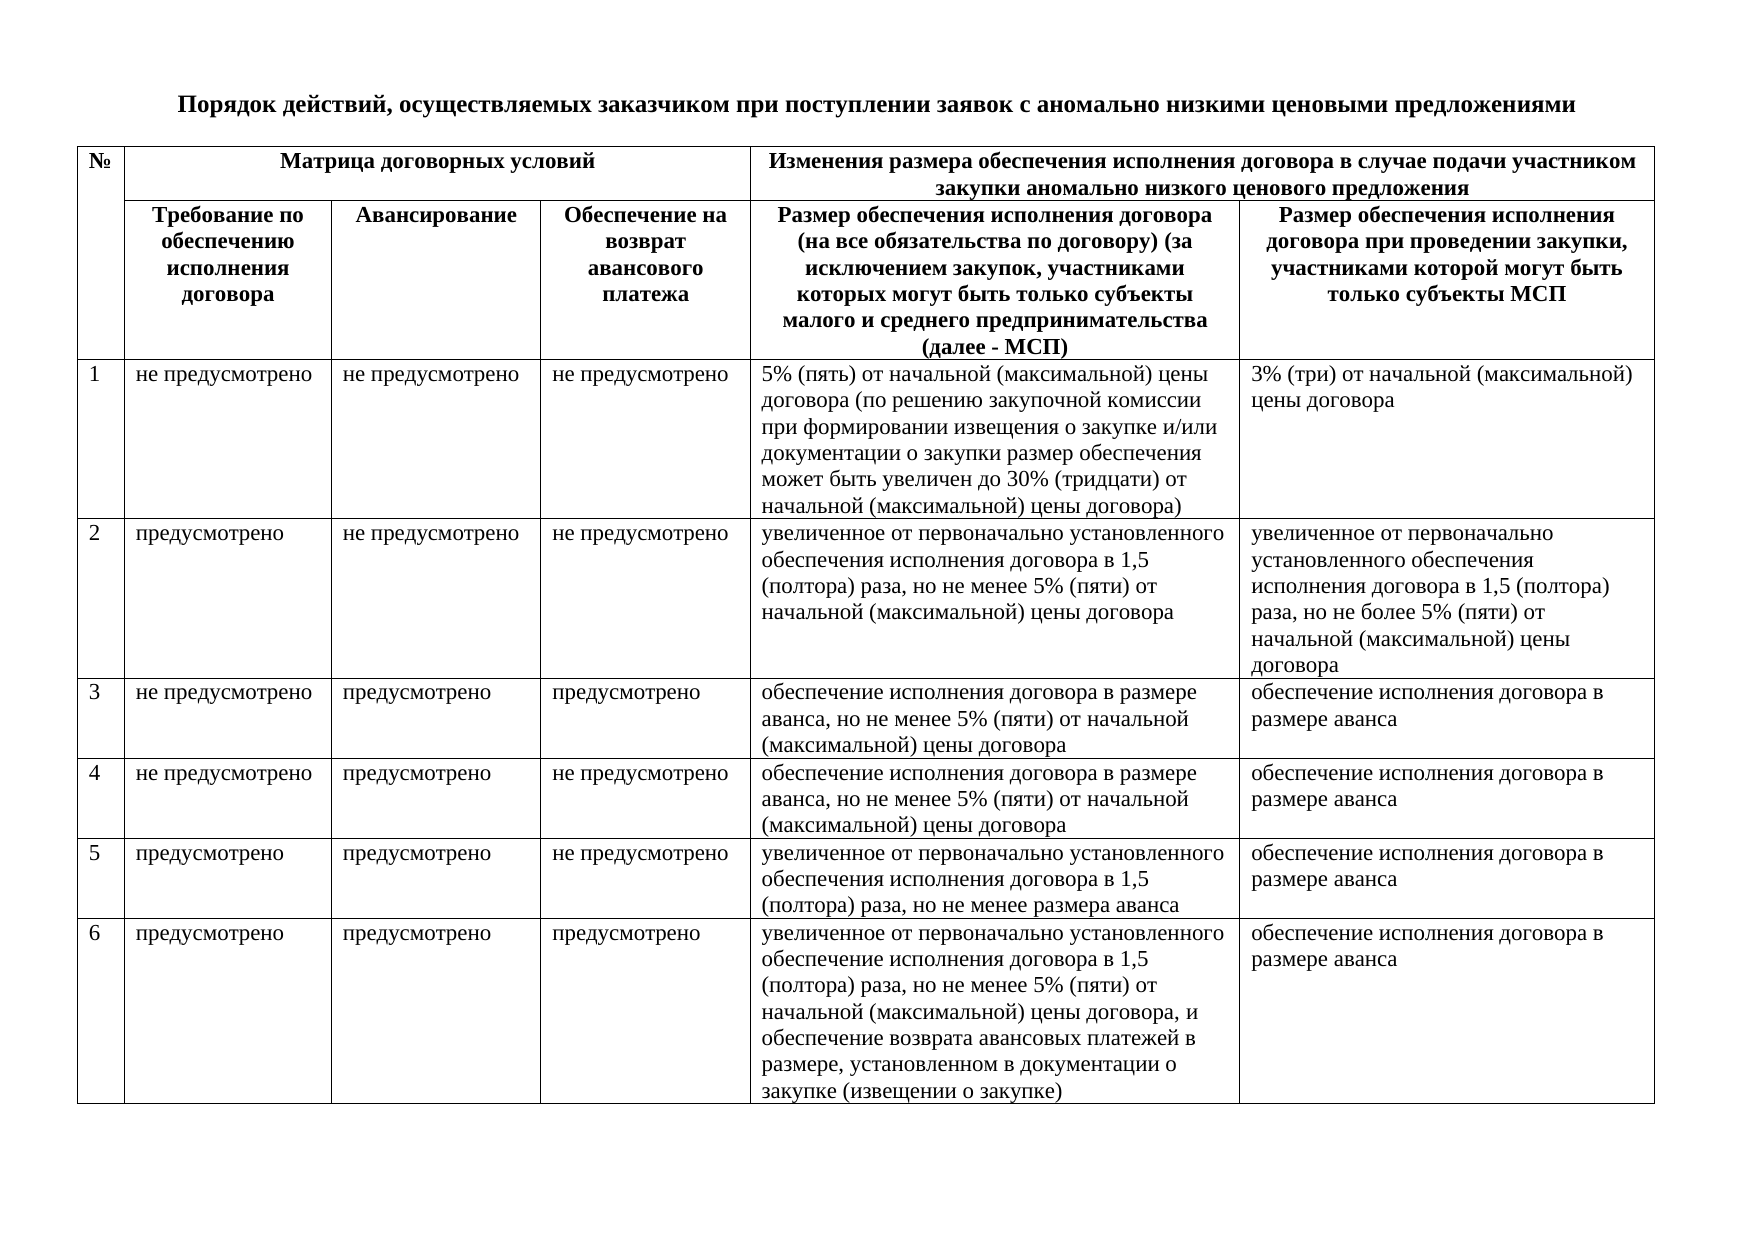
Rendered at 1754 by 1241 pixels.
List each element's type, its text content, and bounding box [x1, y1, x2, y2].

table_cell не предусмотрено [332, 519, 540, 677]
table_cell 4 [78, 759, 124, 838]
table_cell 3 [78, 679, 124, 757]
table_cell не предусмотрено [125, 759, 331, 838]
table_cell предусмотрено [332, 919, 540, 1103]
table_cell не предусмотрено [332, 360, 540, 518]
table_cell предусмотрено [332, 759, 540, 838]
table_cell обеспечение исполнения договора в размере аванса, но не менее 5% (пяти) от начальной (максимальной) цены договора [751, 759, 1239, 838]
table_cell не предусмотрено [125, 360, 331, 518]
table_cell предусмотрено [332, 839, 540, 918]
table_cell обеспечение исполнения договора в размере аванса [1240, 839, 1654, 918]
table_cell не предусмотрено [541, 839, 750, 918]
table_cell обеспечение исполнения договора в размере аванса, но не менее 5% (пяти) от начальной (максимальной) цены договора [751, 679, 1239, 757]
table_cell 5% (пять) от начальной (максимальной) цены договора (по решению закупочной комиссии при формировании извещения о закупке и/или документации о закупки размер обеспечения может быть увеличен до 30% (тридцати) от начальной (максимальной) цены договора) [751, 360, 1239, 518]
table_cell не предусмотрено [541, 360, 750, 518]
table_cell Требование по обеспечению исполнения договора [125, 201, 331, 359]
table_cell увеличенное от первоначально установленного обеспечение исполнения договора в 1,5 (полтора) раза, но не менее 5% (пяти) от начальной (максимальной) цены договора, и обеспечение возврата авансовых платежей в размере, установленном в документации о закупке (извещении о закупке) [751, 919, 1239, 1103]
table_cell не предусмотрено [125, 679, 331, 757]
table_cell предусмотрено [332, 679, 540, 757]
table_cell увеличенное от первоначально установленного обеспечения исполнения договора в 1,5 (полтора) раза, но не менее размера аванса [751, 839, 1239, 918]
table_cell Авансирование [332, 201, 540, 359]
table_cell 5 [78, 839, 124, 918]
table_header Изменения размера обеспечения исполнения договора в случае подачи участником закупки аномально низкого ценового предложения [751, 147, 1654, 200]
table_cell 6 [78, 919, 124, 1103]
table_cell Размер обеспечения исполнения договора (на все обязательства по договору) (за исключением закупок, участниками которых могут быть только субъекты малого и среднего предпринимательства (далее - МСП) [751, 201, 1239, 359]
table_cell обеспечение исполнения договора в размере аванса [1240, 679, 1654, 757]
table_cell предусмотрено [541, 919, 750, 1103]
table_cell 3% (три) от начальной (максимальной) цены договора [1240, 360, 1654, 518]
table_cell не предусмотрено [541, 519, 750, 677]
table_cell не предусмотрено [541, 759, 750, 838]
table_cell обеспечение исполнения договора в размере аванса [1240, 919, 1654, 1103]
table_cell 2 [78, 519, 124, 677]
table_header Матрица договорных условий [125, 147, 750, 200]
table_cell обеспечение исполнения договора в размере аванса [1240, 759, 1654, 838]
table_cell предусмотрено [541, 679, 750, 757]
table_cell увеличенное от первоначально установленного обеспечения исполнения договора в 1,5 (полтора) раза, но не менее 5% (пяти) от начальной (максимальной) цены договора [751, 519, 1239, 677]
table_cell предусмотрено [125, 839, 331, 918]
table_cell увеличенное от первоначально установленного обеспечения исполнения договора в 1,5 (полтора) раза, но не более 5% (пяти) от начальной (максимальной) цены договора [1240, 519, 1654, 677]
table_cell предусмотрено [125, 519, 331, 677]
table_header № [78, 147, 124, 359]
table_cell предусмотрено [125, 919, 331, 1103]
table_cell Размер обеспечения исполнения договора при проведении закупки, участниками которой могут быть только субъекты МСП [1240, 201, 1654, 359]
table_cell 1 [78, 360, 124, 518]
text Порядок действий, осуществляемых заказчиком при поступлении заявок с аномально низкими ценовыми предложениями [89, 89, 1665, 117]
table_cell Обеспечение на возврат авансового платежа [541, 201, 750, 359]
